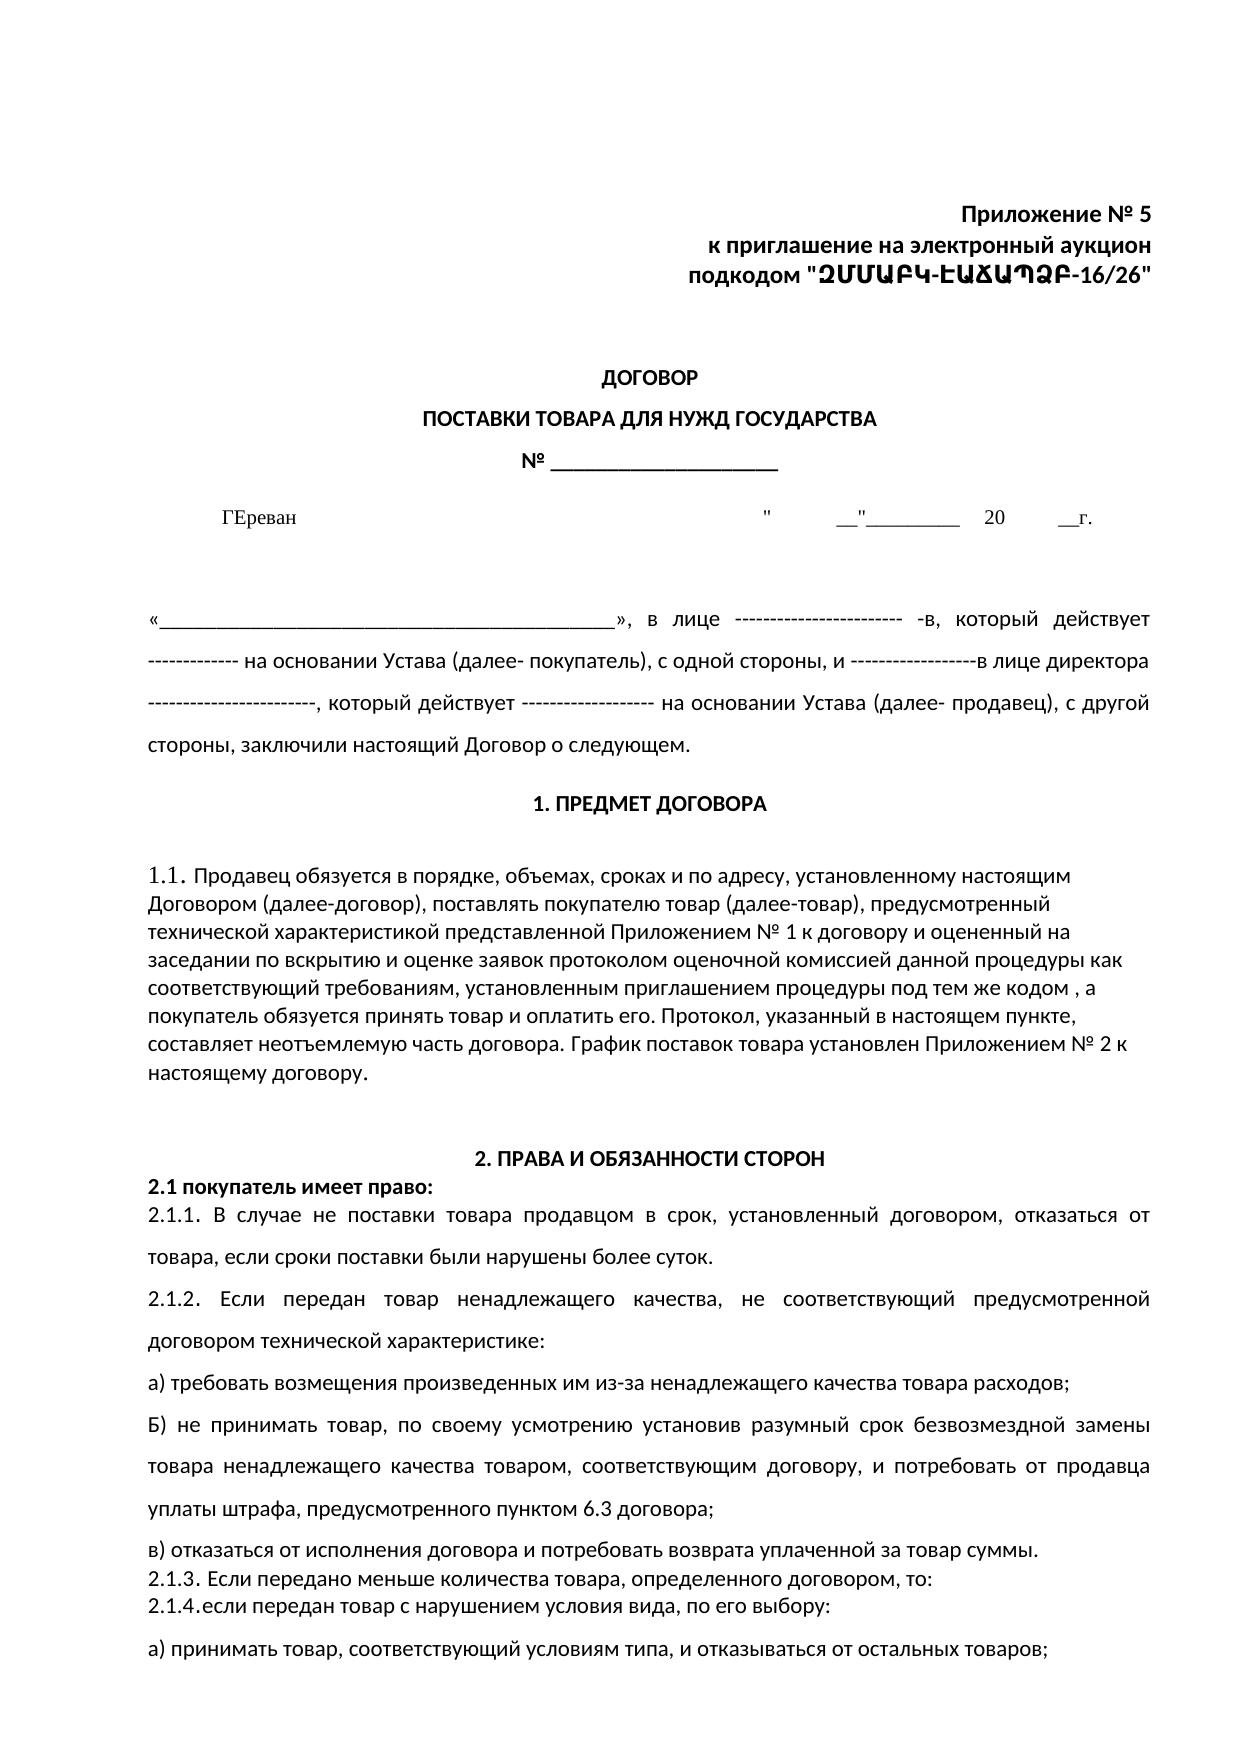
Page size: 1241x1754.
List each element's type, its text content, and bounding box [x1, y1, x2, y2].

list 2.1.2․ Если передан товар ненадлежащего качества, не соответствующий предусмотренной договором технической характеристике: [148, 1284, 1152, 1354]
list 2.1.1․ В случае не поставки товара продавцом в срок, установленный договором, отказаться от товара, если сроки поставки были нарушены более суток. [148, 1200, 1152, 1270]
text «________________________________________», в лице ------------------------ -в, который действует ------------- на основании Устава (далее- покупатель), с одной стороны, и ------------------в лице директора ------------------------, который действует ------------------- на основании Устава (далее- продавец), с другой стороны, заключили настоящий Договор о следующем. [148, 604, 1152, 758]
text в) отказаться от исполнения договора и потребовать возврата уплаченной за товар суммы. [148, 1536, 1152, 1564]
table_header " __"_________ 20 __г. [620, 505, 1104, 546]
text № ____________________ [148, 447, 1152, 474]
list Б) не принимать товар, по своему усмотрению установив разумный срок безвозмездной замены товара ненадлежащего качества товаром, соответствующим договору, и потребовать от продавца уплаты штрафа, предусмотренного пунктом 6.3 договора; [148, 1410, 1152, 1522]
text 1.1․ Продавец обязуется в порядке, объемах, сроках и по адресу, установленному настоящим Договором (далее-договор), поставлять покупателю товар (далее-товар), предусмотренный технической характеристикой представленной Приложением № 1 к договору и оцененный на заседании по вскрытию и оценке заявок протоколом оценочной комиссией данной процедуры как соответствующий требованиям, установленным приглашением процедуры под тем же кодом , а покупатель обязуется принять товар и оплатить его. Протокол, указанный в настоящем пункте, составляет неотъемлемую часть договора. График поставок товара установлен Приложением № 2 к настоящему договору. [148, 860, 1152, 1087]
list а) требовать возмещения произведенных им из-за ненадлежащего качества товара расходов; [148, 1368, 1152, 1396]
table_header ГЕреван [136, 505, 620, 546]
text Приложение № 5 [148, 198, 1152, 229]
text 2.1.3․ Если передано меньше количества товара, определенного договором, то: [148, 1564, 1152, 1592]
text к приглашение на электронный аукцион [177, 229, 1152, 259]
text 2.1 покупатель имеет право: [148, 1172, 1152, 1200]
list 2.1.4․если передан товар с нарушением условия вида, по его выбору: [148, 1592, 1152, 1620]
list 2. ПРАВА И ОБЯЗАННОСТИ СТОРОН [148, 1144, 1152, 1172]
text 1. ПРЕДМЕТ ДОГОВОРА [148, 789, 1152, 817]
text подкодом "ԶՄՄԱԲԿ-ԷԱՃԱՊՁԲ-16/26" [177, 259, 1152, 290]
list а) принимать товар, соответствующий условиям типа, и отказываться от остальных товаров; [148, 1634, 1152, 1662]
text ДОГОВОР [148, 363, 1152, 391]
text ПОСТАВКИ ТОВАРА ДЛЯ НУЖД ГОСУДАРСТВА [148, 404, 1152, 433]
